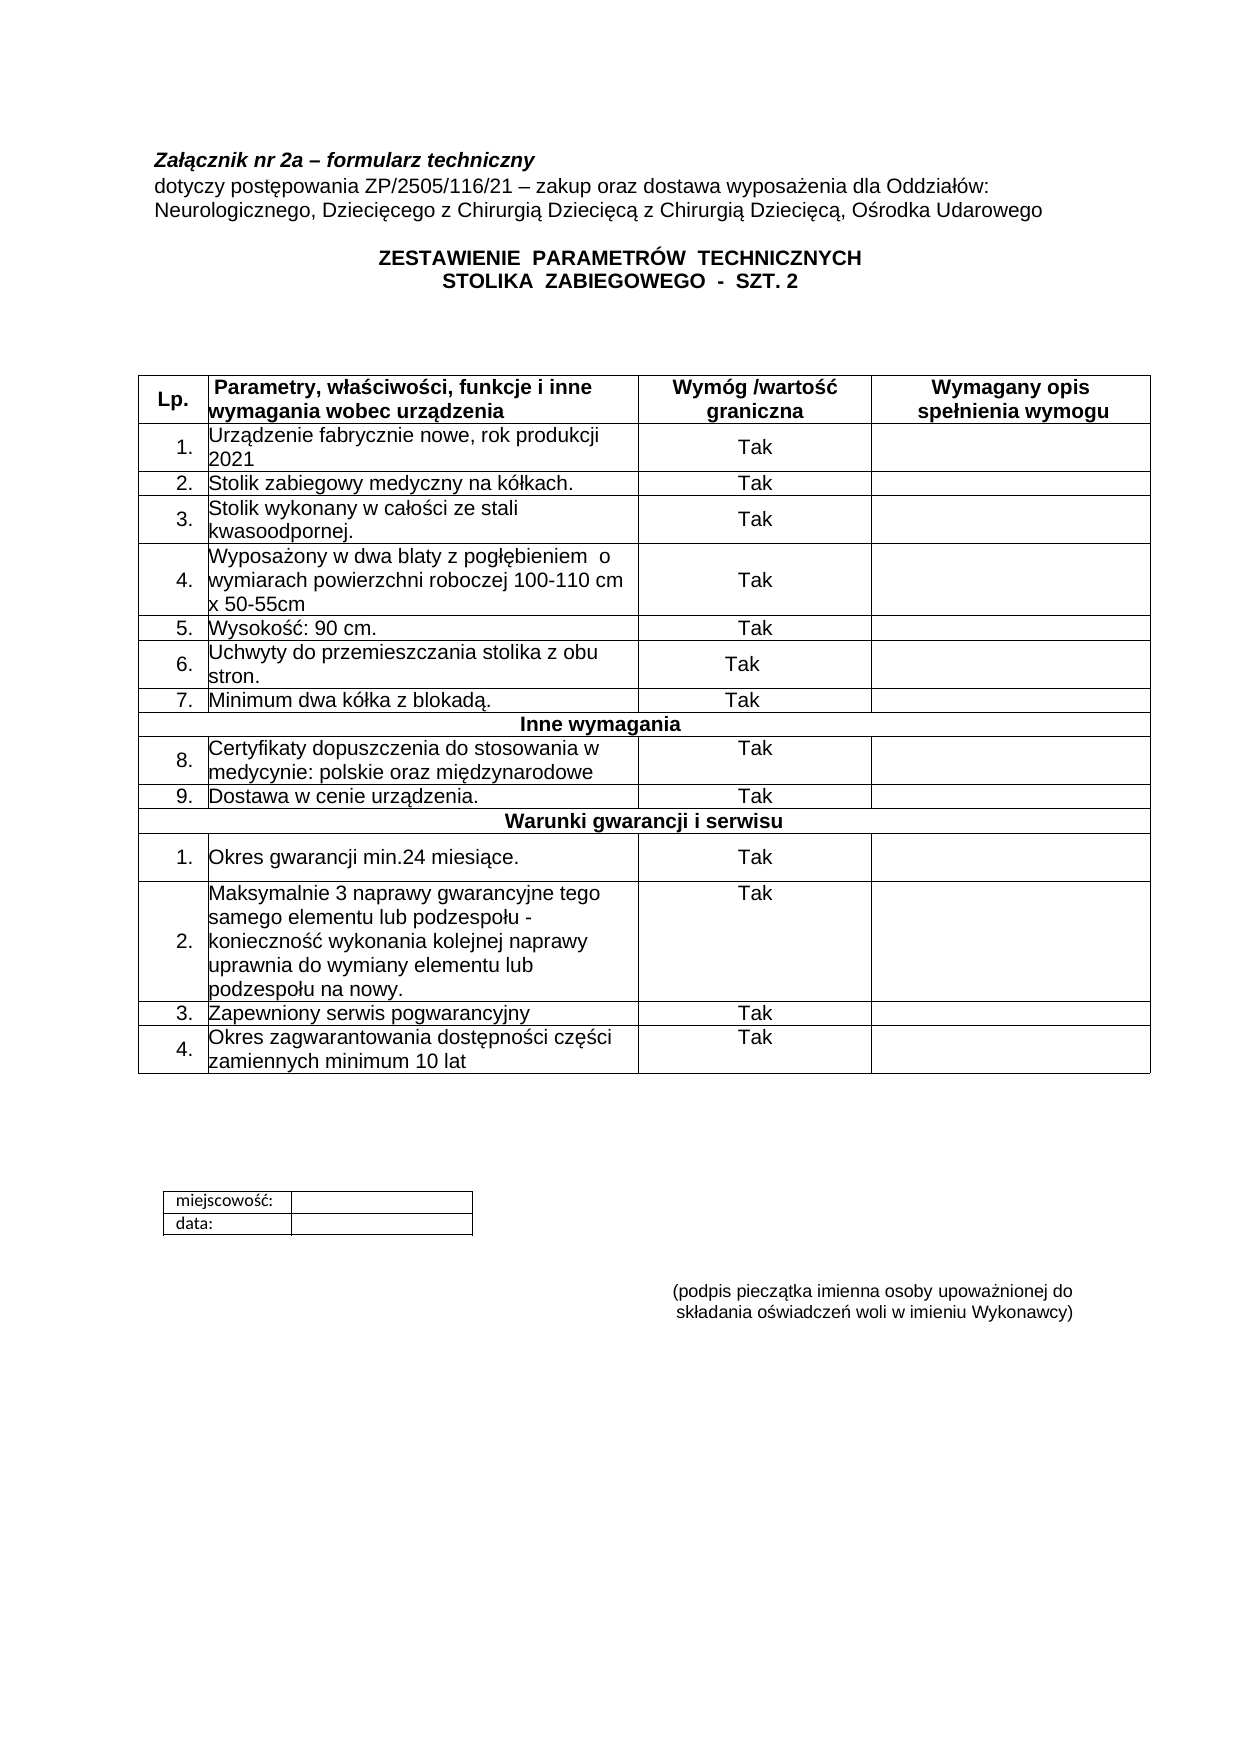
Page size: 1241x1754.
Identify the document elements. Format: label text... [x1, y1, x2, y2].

table_cell Okres zagwarantowania dostępności części zamiennych minimum 10 lat [209, 1026, 638, 1073]
table_cell [872, 1026, 1150, 1073]
table_cell [139, 641, 208, 688]
table_cell Minimum dwa kółka z blokadą. [209, 689, 638, 712]
table_cell [139, 496, 208, 543]
table_cell [872, 689, 1150, 712]
table_cell Tak [639, 616, 871, 639]
table_cell [872, 834, 1150, 881]
table_cell [872, 616, 1150, 639]
table_cell Tak [639, 472, 871, 495]
table_cell Uchwyty do przemieszczania stolika z obu stron. [209, 641, 638, 688]
table_cell [872, 424, 1150, 471]
table_cell Wysokość: 90 cm. [209, 616, 638, 639]
table_cell [872, 544, 1150, 615]
table_cell [139, 1026, 208, 1073]
table_cell [139, 834, 208, 881]
table_cell [139, 737, 208, 784]
table_cell Stolik wykonany w całości ze stali kwasoodpornej. [209, 496, 638, 543]
table_cell Maksymalnie 3 naprawy gwarancyjne tego samego elementu lub podzespołu - konieczność wykonania kolejnej naprawy uprawnia do wymiany elementu lub podzespołu na nowy. [209, 882, 638, 1001]
text dotyczy postępowania ZP/2505/116/21 – zakup oraz dostawa wyposażenia dla Oddziałów: Neurologicznego, Dziecięcego z Chirurgią Dziecięcą z Chirurgią Dziecięcą, Ośrodka Udarowego [154, 173, 1093, 221]
table_cell [872, 496, 1150, 543]
text STOLIKA ZABIEGOWEGO - SZT. 2 [148, 269, 1093, 293]
table_cell [139, 689, 208, 712]
table_cell Tak [639, 882, 871, 1001]
table_cell [872, 737, 1150, 784]
table_cell Zapewniony serwis pogwarancyjny [209, 1002, 638, 1025]
table_cell [872, 641, 1150, 688]
table_cell [872, 1002, 1150, 1025]
table_cell [872, 785, 1150, 808]
table_cell [139, 424, 208, 471]
table_cell Tak [639, 544, 871, 615]
subtitle ZESTAWIENIE PARAMETRÓW TECHNICZNYCH [148, 245, 1093, 269]
table_cell [139, 616, 208, 639]
table_cell Tak [639, 689, 871, 712]
table_cell [872, 882, 1150, 1001]
table_cell Inne wymagania [139, 713, 1150, 736]
table_cell Dostawa w cenie urządzenia. [209, 785, 638, 808]
table_cell Wyposażony w dwa blaty z pogłębieniem o wymiarach powierzchni roboczej 100-110 cm x 50-55cm [209, 544, 638, 615]
table_cell Tak [639, 1026, 871, 1073]
table_cell Stolik zabiegowy medyczny na kółkach. [209, 472, 638, 495]
table_header Parametry, właściwości, funkcje i inne wymagania wobec urządzenia [209, 376, 638, 423]
table_cell Tak [639, 496, 871, 543]
table_cell Tak [639, 834, 871, 881]
table_cell Okres gwarancji min.24 miesiące. [209, 834, 638, 881]
table_cell [139, 1002, 208, 1025]
table_cell [139, 785, 208, 808]
table_cell Tak [639, 424, 871, 471]
table_cell Certyfikaty dopuszczenia do stosowania w medycynie: polskie oraz międzynarodowe [209, 737, 638, 784]
table_header Wymóg /wartość graniczna [639, 376, 871, 423]
table_cell [139, 472, 208, 495]
text Załącznik nr 2a – formularz techniczny [154, 148, 1056, 172]
table_cell Urządzenie fabrycznie nowe, rok produkcji 2021 [209, 424, 638, 471]
table_cell [139, 544, 208, 615]
table_header Lp. [139, 376, 208, 423]
table_cell Warunki gwarancji i serwisu [139, 809, 1150, 832]
table_cell [139, 882, 208, 1001]
table_cell Tak [639, 641, 871, 688]
table_header Wymagany opis spełnienia wymogu [872, 376, 1150, 423]
table_cell [872, 472, 1150, 495]
table_cell Tak [639, 1002, 871, 1025]
table_cell Tak [639, 737, 871, 784]
table_cell Tak [639, 785, 871, 808]
